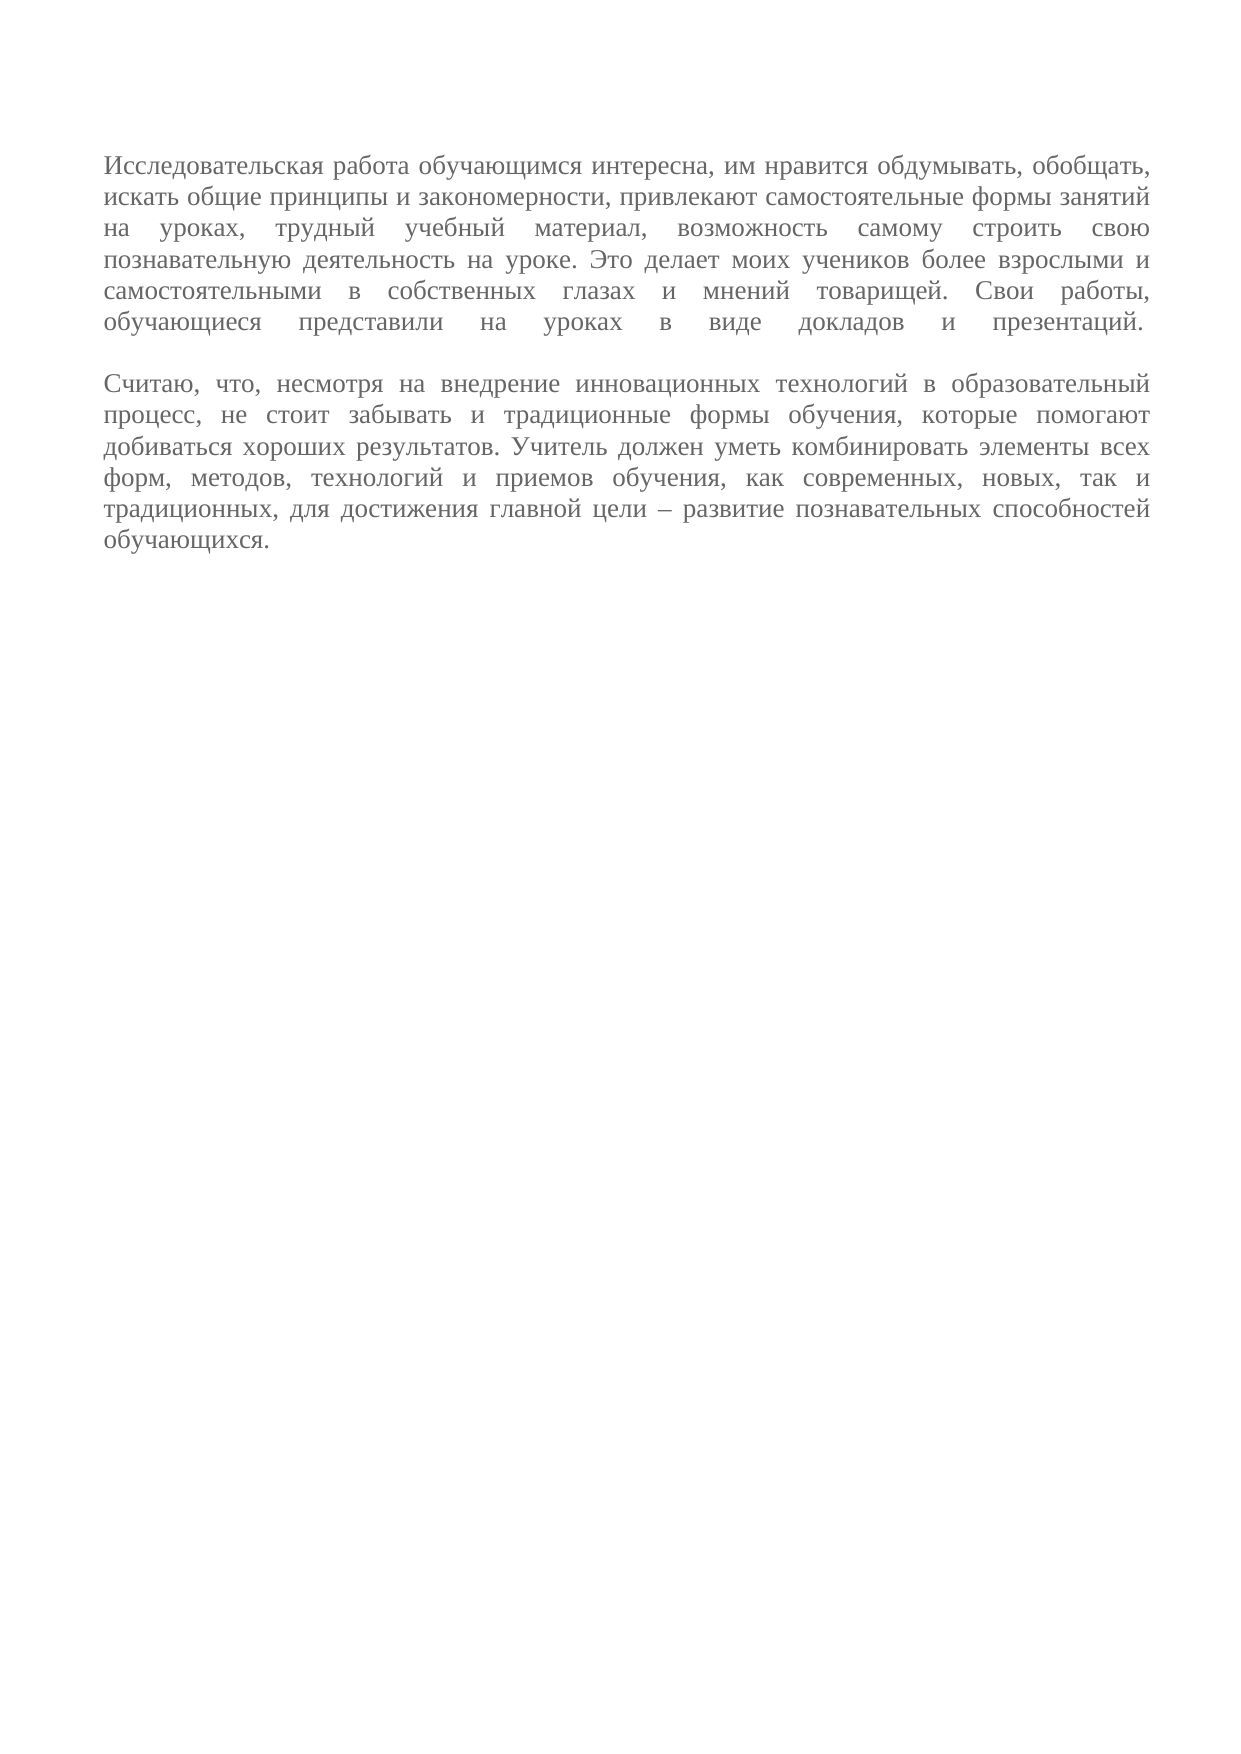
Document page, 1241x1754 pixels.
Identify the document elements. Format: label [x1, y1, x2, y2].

text [103, 118, 1152, 554]
